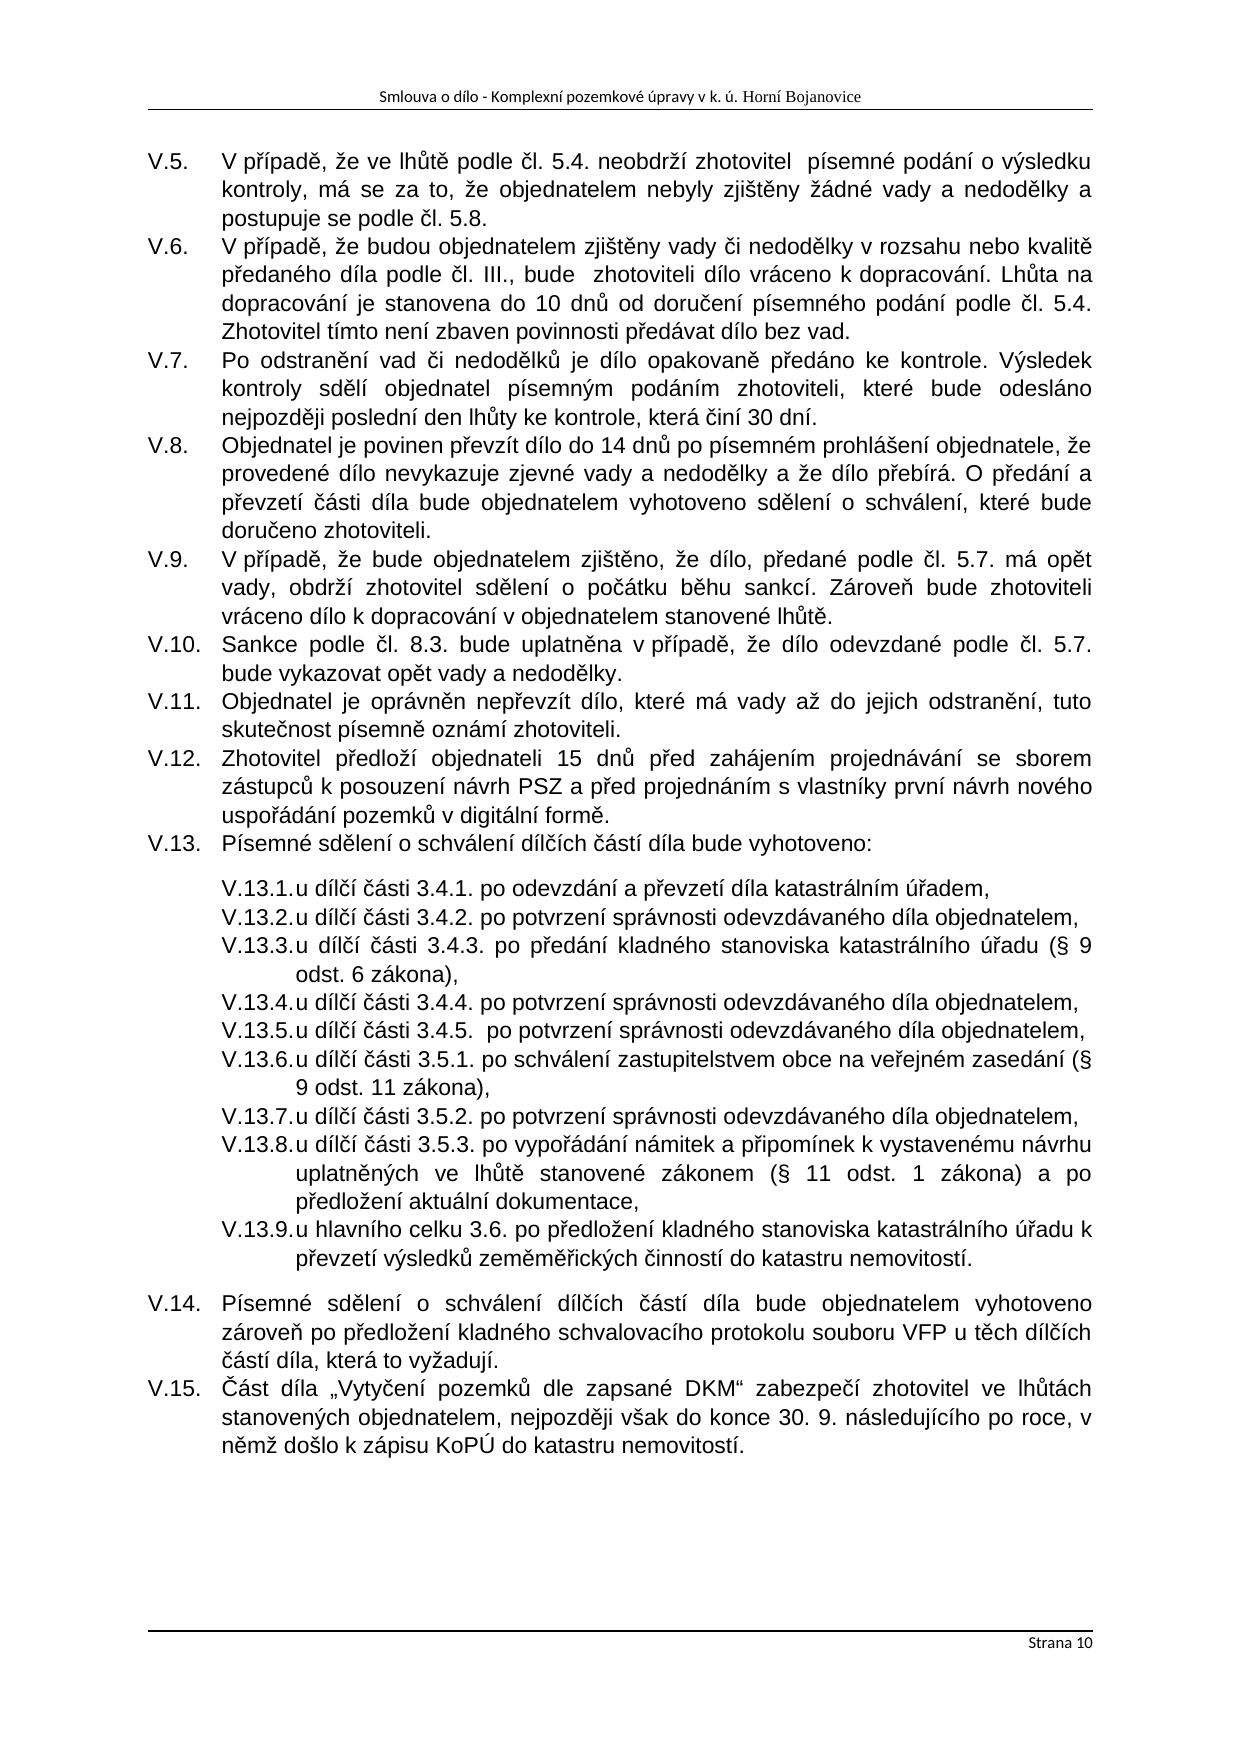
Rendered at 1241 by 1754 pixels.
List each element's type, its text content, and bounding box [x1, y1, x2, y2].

list Zhotovitel předloží objednateli 15 dnů před zahájením projednávání se sborem zástupců k posouzení návrh PSZ a před projednáním s vlastníky první návrh nového uspořádání pozemků v digitální formě. [148, 745, 1093, 828]
text u dílčí části 3.5.1. po schválení zastupitelstvem obce na veřejném zasedání (§ 9 odst. 11 zákona), [221, 1046, 1093, 1101]
text u hlavního celku 3.6. po předložení kladného stanoviska katastrálního úřadu k převzetí výsledků zeměměřických činností do katastru nemovitostí. [221, 1216, 1093, 1271]
list Část díla „Vytyčení pozemků dle zapsané DKM“ zabezpečí zhotovitel ve lhůtách stanovených objednatelem, nejpozději však do konce 30. 9. následujícího po roce, v němž došlo k zápisu KoPÚ do katastru nemovitostí. [148, 1375, 1093, 1458]
text u dílčí části 3.5.2. po potvrzení správnosti odevzdávaného díla objednatelem, [221, 1103, 1093, 1129]
list V případě, že bude objednatelem zjištěno, že dílo, předané podle čl. 5.7. má opět vady, obdrží zhotovitel sdělení o počátku běhu sankcí. Zároveň bude zhotoviteli vráceno dílo k dopracování v objednatelem stanovené lhůtě. [148, 546, 1093, 629]
list V případě, že ve lhůtě podle čl. 5.4. neobdrží zhotovitel písemné podání o výsledku kontroly, má se za to, že objednatelem nebyly zjištěny žádné vady a nedodělky a postupuje se podle čl. 5.8. [148, 148, 1093, 231]
list Písemné sdělení o schválení dílčích částí díla bude vyhotoveno: [148, 830, 1093, 856]
list Sankce podle čl. 8.3. bude uplatněna v případě, že dílo odevzdané podle čl. 5.7. bude vykazovat opět vady a nedodělky. [148, 631, 1093, 686]
text u dílčí části 3.4.4. po potvrzení správnosti odevzdávaného díla objednatelem, [221, 989, 1093, 1015]
text u dílčí části 3.4.2. po potvrzení správnosti odevzdávaného díla objednatelem, [221, 904, 1093, 930]
text u dílčí části 3.4.5. po potvrzení správnosti odevzdávaného díla objednatelem, [221, 1017, 1093, 1044]
list Objednatel je povinen převzít dílo do 14 dnů po písemném prohlášení objednatele, že provedené dílo nevykazuje zjevné vady a nedodělky a že dílo přebírá. O předání a převzetí části díla bude objednatelem vyhotoveno sdělení o schválení, které bude doručeno zhotoviteli. [148, 432, 1093, 544]
list Po odstranění vad či nedodělků je dílo opakovaně předáno ke kontrole. Výsledek kontroly sdělí objednatel písemným podáním zhotoviteli, které bude odesláno nejpozději poslední den lhůty ke kontrole, která činí 30 dní. [148, 347, 1093, 430]
list V případě, že budou objednatelem zjištěny vady či nedodělky v rozsahu nebo kvalitě předaného díla podle čl. III., bude zhotoviteli dílo vráceno k dopracování. Lhůta na dopracování je stanovena do 10 dnů od doručení písemného podání podle čl. 5.4. Zhotovitel tímto není zbaven povinnosti předávat dílo bez vad. [148, 233, 1093, 344]
text u dílčí části 3.4.1. po odevzdání a převzetí díla katastrálním úřadem, [221, 875, 1093, 902]
text u dílčí části 3.4.3. po předání kladného stanoviska katastrálního úřadu (§ 9 odst. 6 zákona), [221, 932, 1093, 987]
text u dílčí části 3.5.3. po vypořádání námitek a připomínek k vystavenému návrhu uplatněných ve lhůtě stanovené zákonem (§ 11 odst. 1 zákona) a po předložení aktuální dokumentace, [221, 1131, 1093, 1214]
list Objednatel je oprávněn nepřevzít dílo, které má vady až do jejich odstranění, tuto skutečnost písemně oznámí zhotoviteli. [148, 688, 1093, 743]
list Písemné sdělení o schválení dílčích částí díla bude objednatelem vyhotoveno zároveň po předložení kladného schvalovacího protokolu souboru VFP u těch dílčích částí díla, která to vyžadují. [148, 1290, 1093, 1373]
